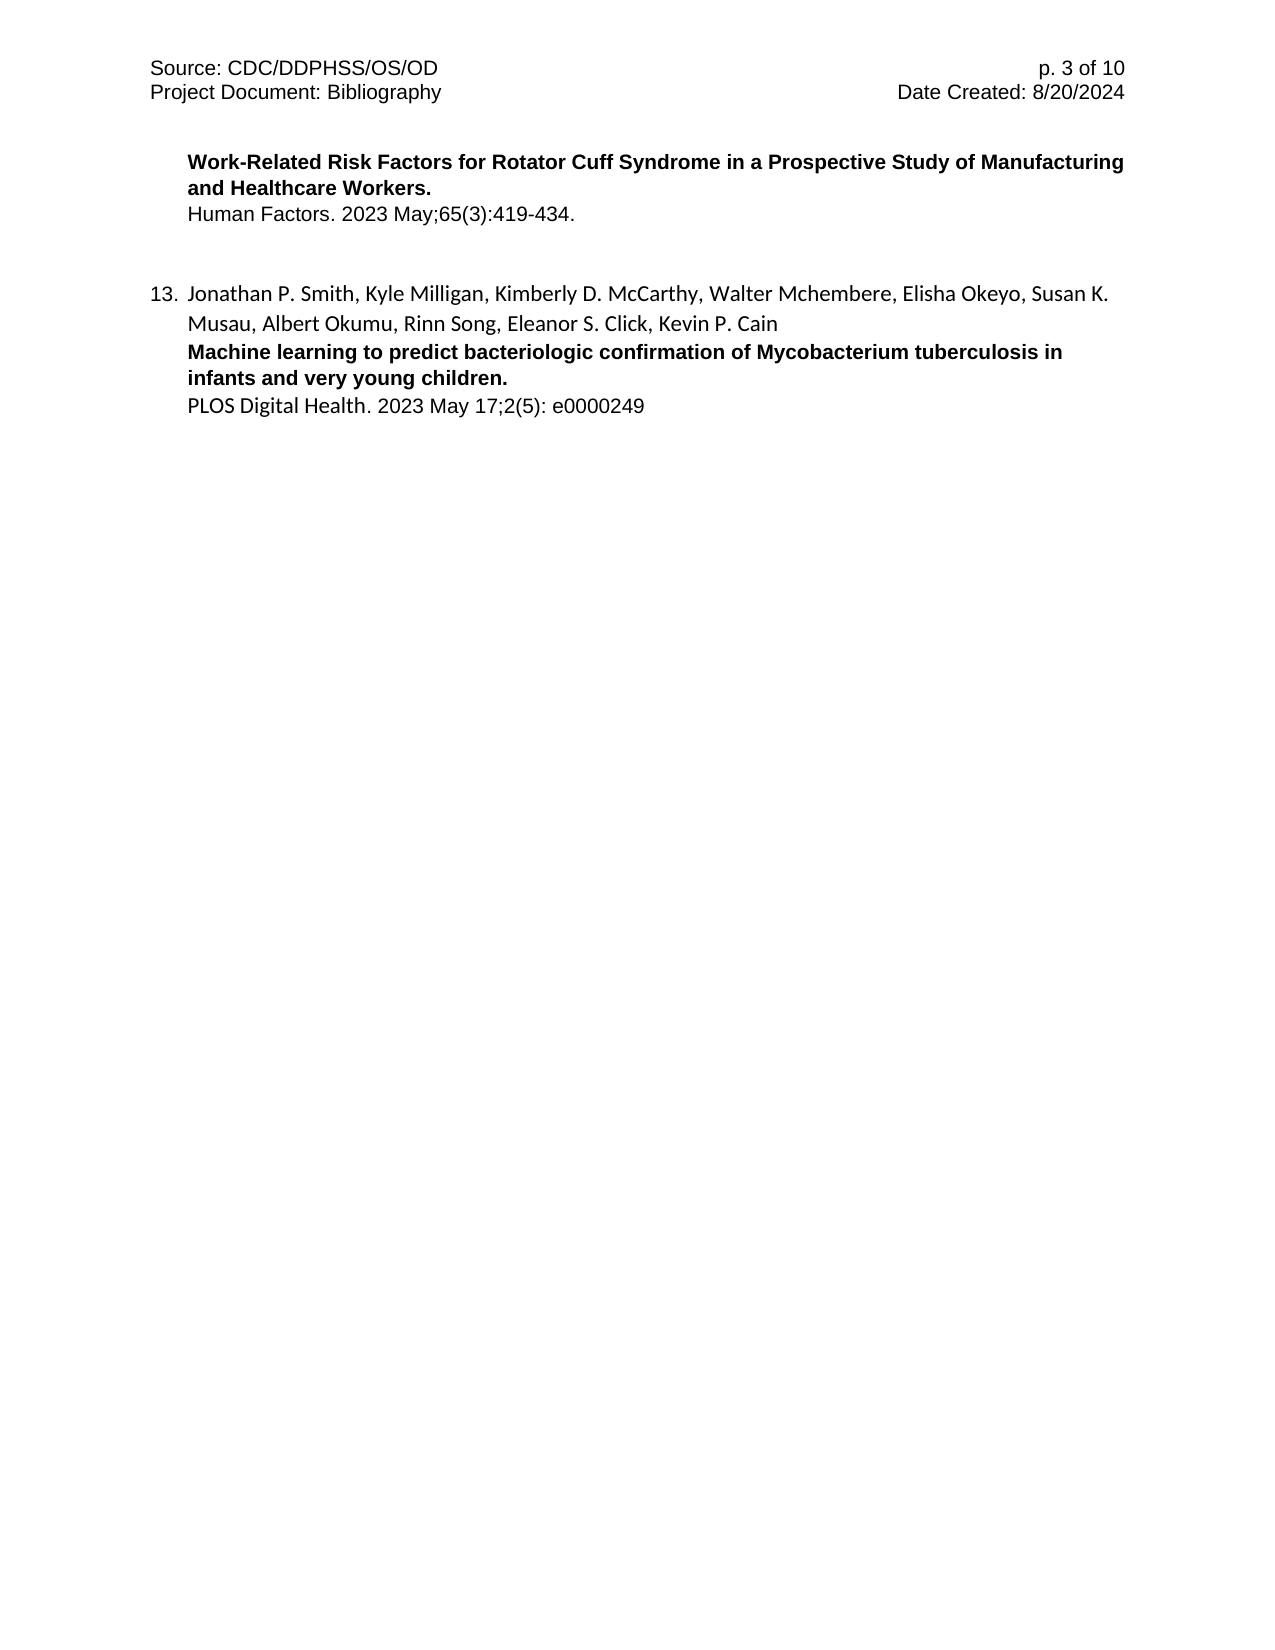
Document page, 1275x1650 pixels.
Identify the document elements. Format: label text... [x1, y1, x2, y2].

text PLOS Digital Health. 2023 May 17;2(5): e0000249 [187, 391, 1125, 419]
text Machine learning to predict bacteriologic confirmation of Mycobacterium tuberculosis in infants and very young children. [187, 339, 1125, 389]
text Work-Related Risk Factors for Rotator Cuff Syndrome in a Prospective Study of Manufacturing and Healthcare Workers. [187, 150, 1125, 200]
list Jonathan P. Smith, Kyle Milligan, Kimberly D. McCarthy, Walter Mchembere, Elisha Okeyo, Susan K. Musau, Albert Okumu, Rinn Song, Eleanor S. Click, Kevin P. Cain [150, 279, 1125, 337]
text Human Factors. 2023 May;65(3):419-434. [187, 202, 1125, 226]
